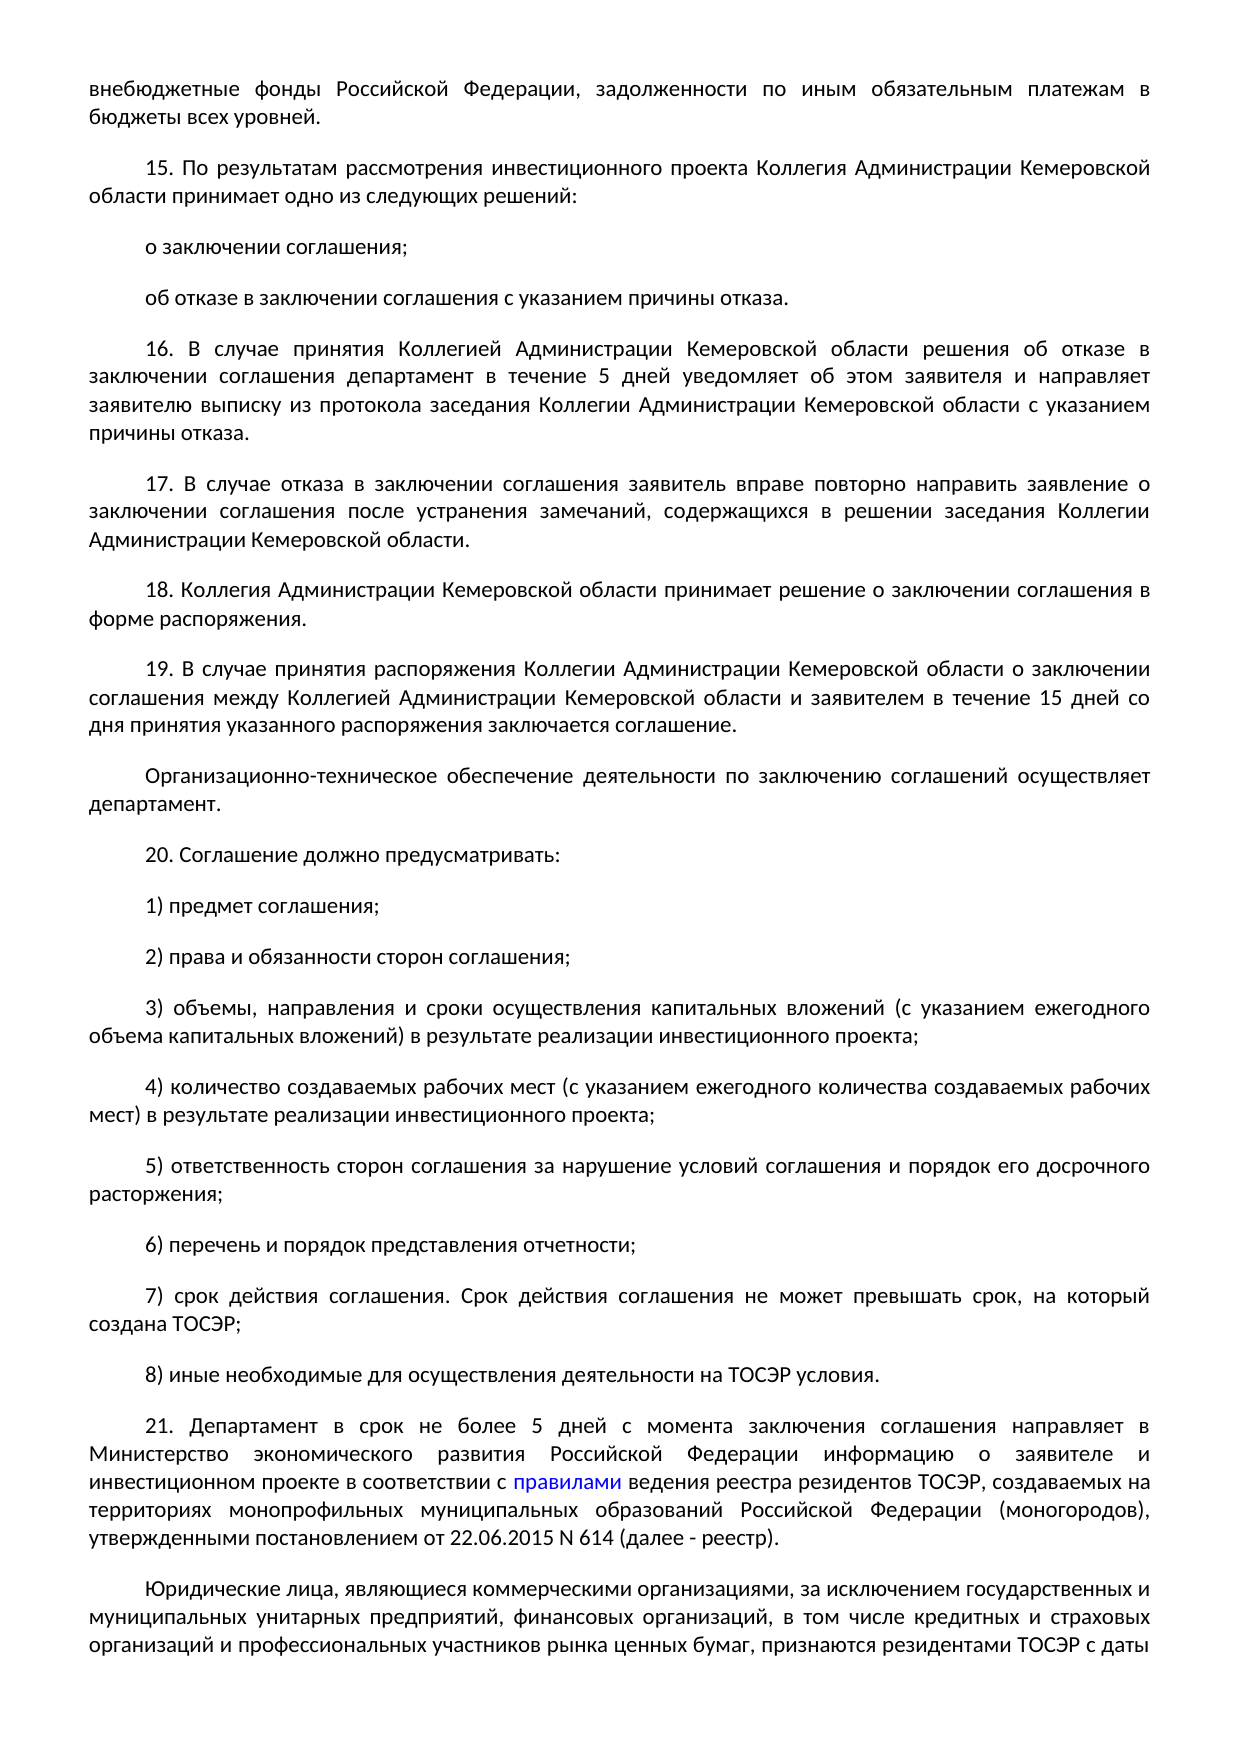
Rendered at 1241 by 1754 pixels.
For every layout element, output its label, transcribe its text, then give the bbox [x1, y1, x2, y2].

text 17. В случае отказа в заключении соглашения заявитель вправе повторно направить заявление о заключении соглашения после устранения замечаний, содержащихся в решении заседания Коллегии Администрации Кемеровской области. [89, 469, 1152, 553]
text 7) срок действия соглашения. Срок действия соглашения не может превышать срок, на который создана ТОСЭР; [89, 1281, 1152, 1337]
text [89, 74, 1152, 130]
text Организационно-техническое обеспечение деятельности по заключению соглашений осуществляет департамент. [89, 762, 1152, 818]
text 3) объемы, направления и сроки осуществления капитальных вложений (с указанием ежегодного объема капитальных вложений) в результате реализации инвестиционного проекта; [89, 993, 1152, 1049]
text об отказе в заключении соглашения с указанием причины отказа. [89, 283, 1152, 311]
text 16. В случае принятия Коллегией Администрации Кемеровской области решения об отказе в заключении соглашения департамент в течение 5 дней уведомляет об этом заявителя и направляет заявителю выписку из протокола заседания Коллегии Администрации Кемеровской области с указанием причины отказа. [89, 334, 1152, 446]
text 1) предмет соглашения; [89, 891, 1152, 919]
text 6) перечень и порядок представления отчетности; [89, 1230, 1152, 1258]
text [89, 1574, 1152, 1658]
text 15. По результатам рассмотрения инвестиционного проекта Коллегия Администрации Кемеровской области принимает одно из следующих решений: [89, 153, 1152, 209]
text 8) иные необходимые для осуществления деятельности на ТОСЭР условия. [89, 1360, 1152, 1388]
text 5) ответственность сторон соглашения за нарушение условий соглашения и порядок его досрочного расторжения; [89, 1151, 1152, 1207]
text 21. Департамент в срок не более 5 дней с момента заключения соглашения направляет в Министерство экономического развития Российской Федерации информацию о заявителе и инвестиционном проекте в соответствии с правилами ведения реестра резидентов ТОСЭР, создаваемых на территориях монопрофильных муниципальных образований Российской Федерации (моногородов), утвержденными постановлением от 22.06.2015 N 614 (далее - реестр). [89, 1411, 1152, 1551]
text 18. Коллегия Администрации Кемеровской области принимает решение о заключении соглашения в форме распоряжения. [89, 576, 1152, 632]
text 19. В случае принятия распоряжения Коллегии Администрации Кемеровской области о заключении соглашения между Коллегией Администрации Кемеровской области и заявителем в течение 15 дней со дня принятия указанного распоряжения заключается соглашение. [89, 654, 1152, 739]
text 2) права и обязанности сторон соглашения; [89, 942, 1152, 970]
text 20. Соглашение должно предусматривать: [89, 841, 1152, 868]
text 4) количество создаваемых рабочих мест (с указанием ежегодного количества создаваемых рабочих мест) в результате реализации инвестиционного проекта; [89, 1072, 1152, 1128]
text о заключении соглашения; [89, 232, 1152, 260]
